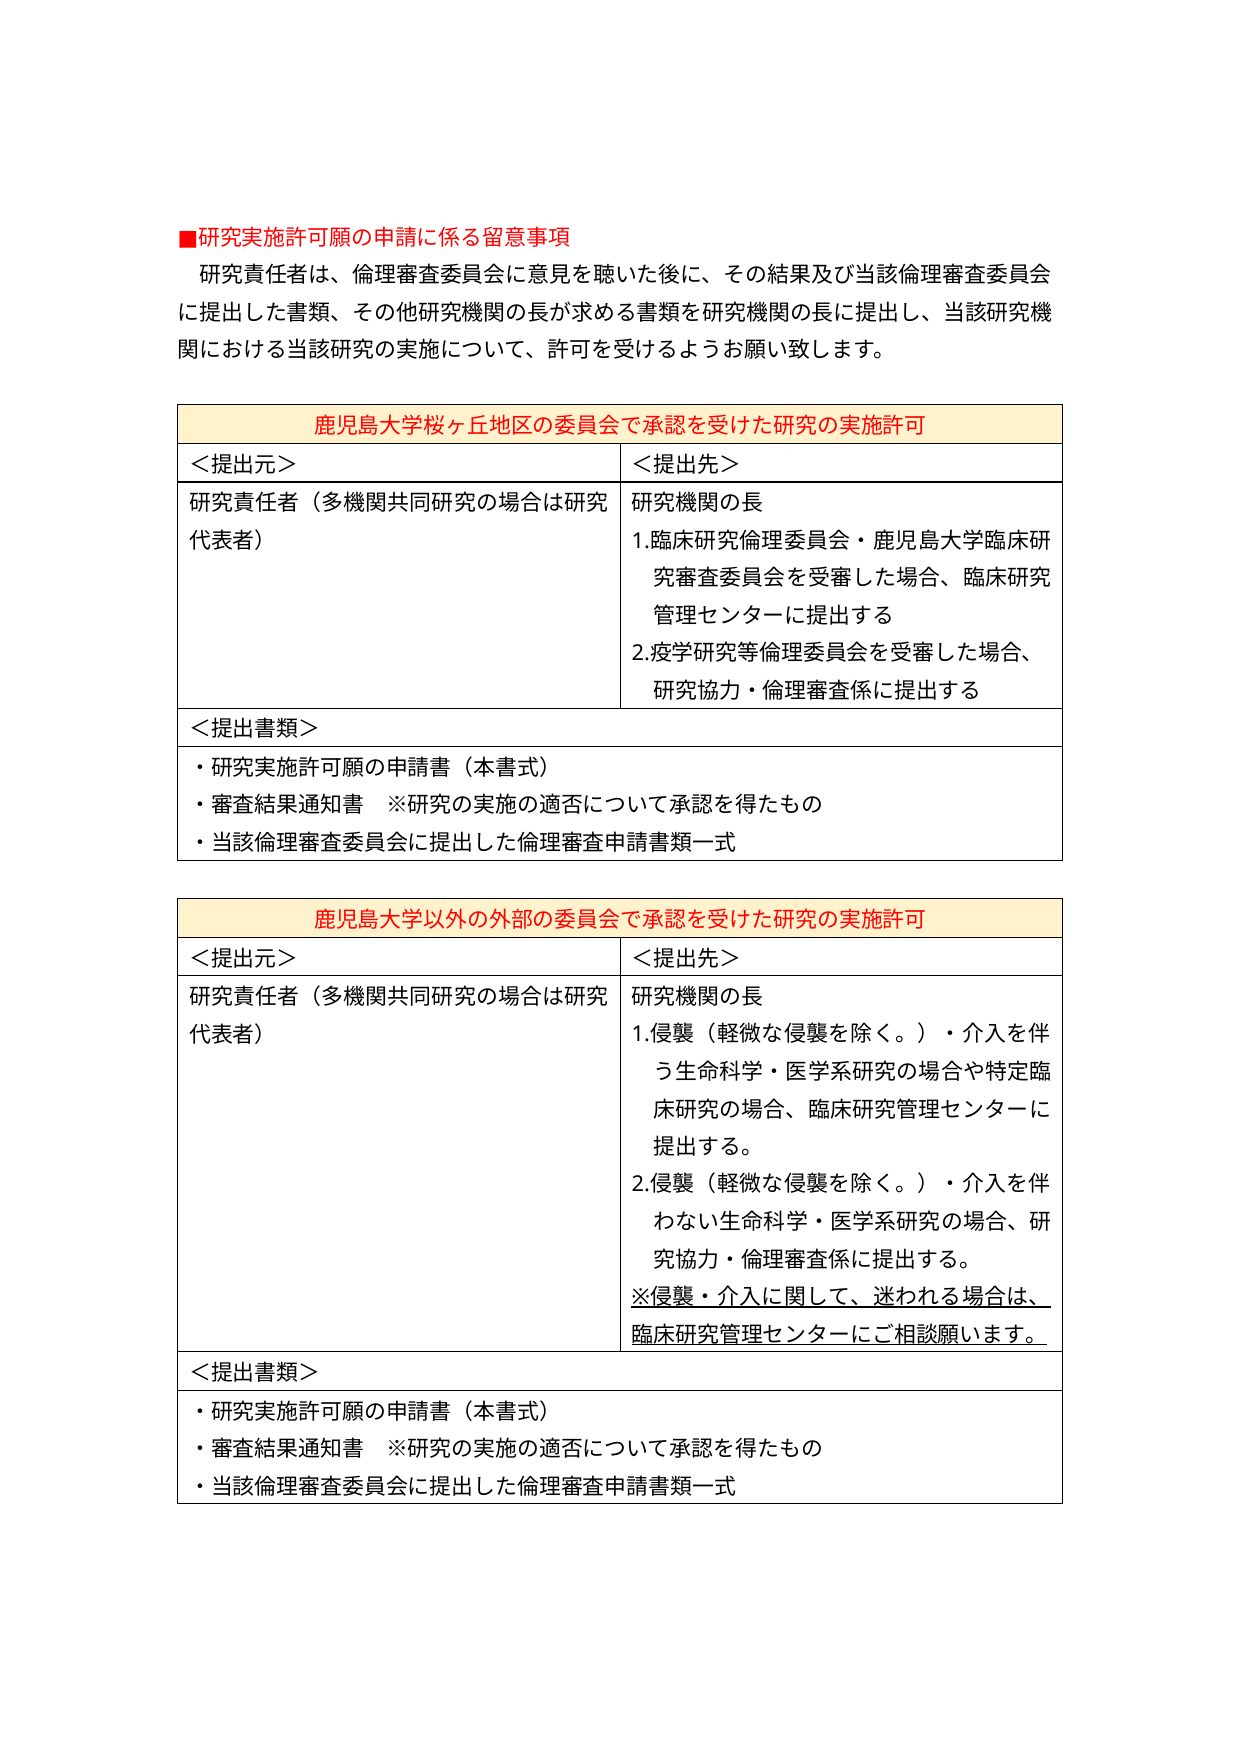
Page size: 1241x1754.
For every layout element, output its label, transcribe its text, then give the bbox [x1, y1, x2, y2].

text 研究責任者は、倫理審査委員会に意見を聴いた後に、その結果及び当該倫理審査委員会に提出した書類、その他研究機関の長が求める書類を研究機関の長に提出し、当該研究機関における当該研究の実施について、許可を受けるようお願い致します。 [177, 254, 1063, 367]
table_cell 研究責任者（多機関共同研究の場合は研究代表者） [178, 976, 620, 1351]
table_cell ＜提出先＞ [621, 938, 1062, 975]
table_header 鹿児島大学桜ヶ丘地区の委員会で承認を受けた研究の実施許可 [178, 405, 1062, 443]
table_cell 研究機関の長 1.臨床研究倫理委員会・鹿児島大学臨床研究審査委員会を受審した場合、臨床研究管理センターに提出する 2.疫学研究等倫理委員会を受審した場合、 研究協力・倫理審査係に提出する [621, 483, 1062, 707]
table_cell ＜提出元＞ [178, 938, 620, 975]
table_cell ・研究実施許可願の申請書（本書式） ・審査結果通知書 ※研究の実施の適否について承認を得たもの ・当該倫理審査委員会に提出した倫理審査申請書類一式 [178, 747, 1062, 859]
table_cell 研究機関の長 1.侵襲（軽微な侵襲を除く。）・介入を伴う生命科学・医学系研究の場合や特定臨床研究の場合、臨床研究管理センターに提出する。 2.侵襲（軽微な侵襲を除く。）・介入を伴わない生命科学・医学系研究の場合、研究協力・倫理審査係に提出する。 ※侵襲・介入に関して、迷われる場合は、臨床研究管理センターにご相談願います。 [621, 976, 1062, 1351]
table_cell 研究責任者（多機関共同研究の場合は研究代表者） [178, 483, 620, 707]
table_cell ＜提出書類＞ [178, 709, 1062, 746]
table_cell ＜提出書類＞ [178, 1352, 1062, 1390]
table_cell ＜提出元＞ [178, 444, 620, 481]
table_cell ＜提出先＞ [621, 444, 1062, 481]
table_cell ・研究実施許可願の申請書（本書式） ・審査結果通知書 ※研究の実施の適否について承認を得たもの ・当該倫理審査委員会に提出した倫理審査申請書類一式 [178, 1391, 1062, 1503]
text ■研究実施許可願の申請に係る留意事項 [177, 217, 1063, 254]
table_header 鹿児島大学以外の外部の委員会で承認を受けた研究の実施許可 [178, 899, 1062, 937]
